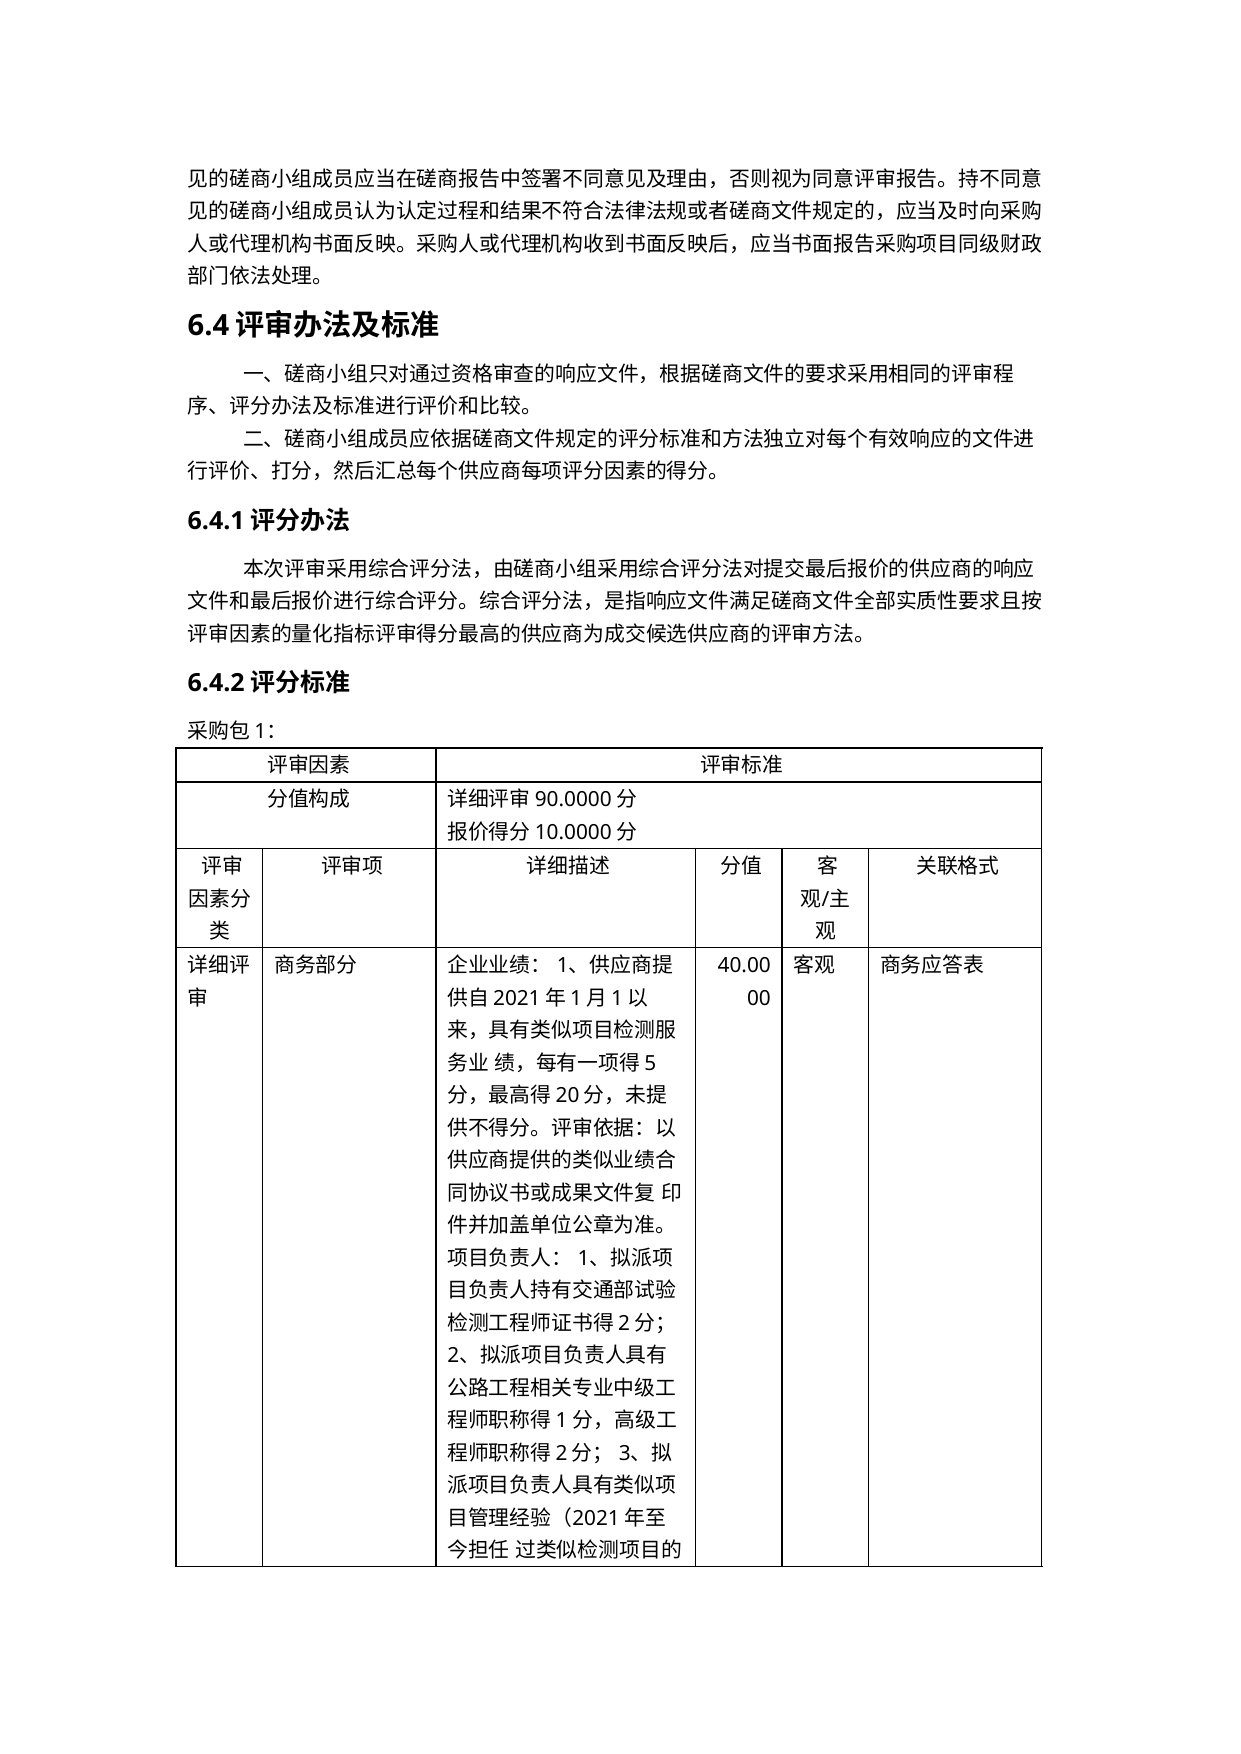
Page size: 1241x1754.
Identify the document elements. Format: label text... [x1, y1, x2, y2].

table_cell 关联格式 [869, 849, 1041, 947]
table_header 评审因素 [177, 749, 435, 781]
text 采购包1： [187, 714, 1053, 747]
table_cell 评审因素分类 [177, 849, 262, 947]
table_cell 详细评审90.0000分 报价得分10.0000分 [437, 783, 1041, 848]
table_cell 商务应答表 [869, 948, 1041, 1566]
table_cell 分值构成 [177, 783, 435, 848]
text 二、磋商小组成员应依据磋商文件规定的评分标准和方法独立对每个有效响应的文件进行评价、打分，然后汇总每个供应商每项评分因素的得分。 [187, 422, 1053, 487]
text 6.4.1评分办法 [187, 487, 1053, 552]
table_cell 40.0000 [696, 948, 781, 1566]
table_cell 客观 [783, 948, 868, 1566]
text 一、磋商小组只对通过资格审查的响应文件，根据磋商文件的要求采用相同的评审程序、评分办法及标准进行评价和比较。 [187, 357, 1053, 422]
table_cell 商务部分 [263, 948, 435, 1566]
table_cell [437, 948, 695, 1566]
table_cell 评审项 [263, 849, 435, 947]
table_cell 详细评审 [177, 948, 262, 1566]
text 本次评审采用综合评分法，由磋商小组采用综合评分法对提交最后报价的供应商的响应文件和最后报价进行综合评分。综合评分法，是指响应文件满足磋商文件全部实质性要求且按评审因素的量化指标评审得分最高的供应商为成交候选供应商的评审方法。 [187, 552, 1053, 649]
table_cell 分值 [696, 849, 781, 947]
text 6.4.2评分标准 [187, 649, 1053, 714]
table_cell 客观/主观 [783, 849, 868, 947]
table_header 评审标准 [437, 749, 1041, 781]
text 6.4评审办法及标准 [187, 292, 1053, 357]
table_cell 详细描述 [437, 849, 695, 947]
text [187, 162, 1053, 292]
